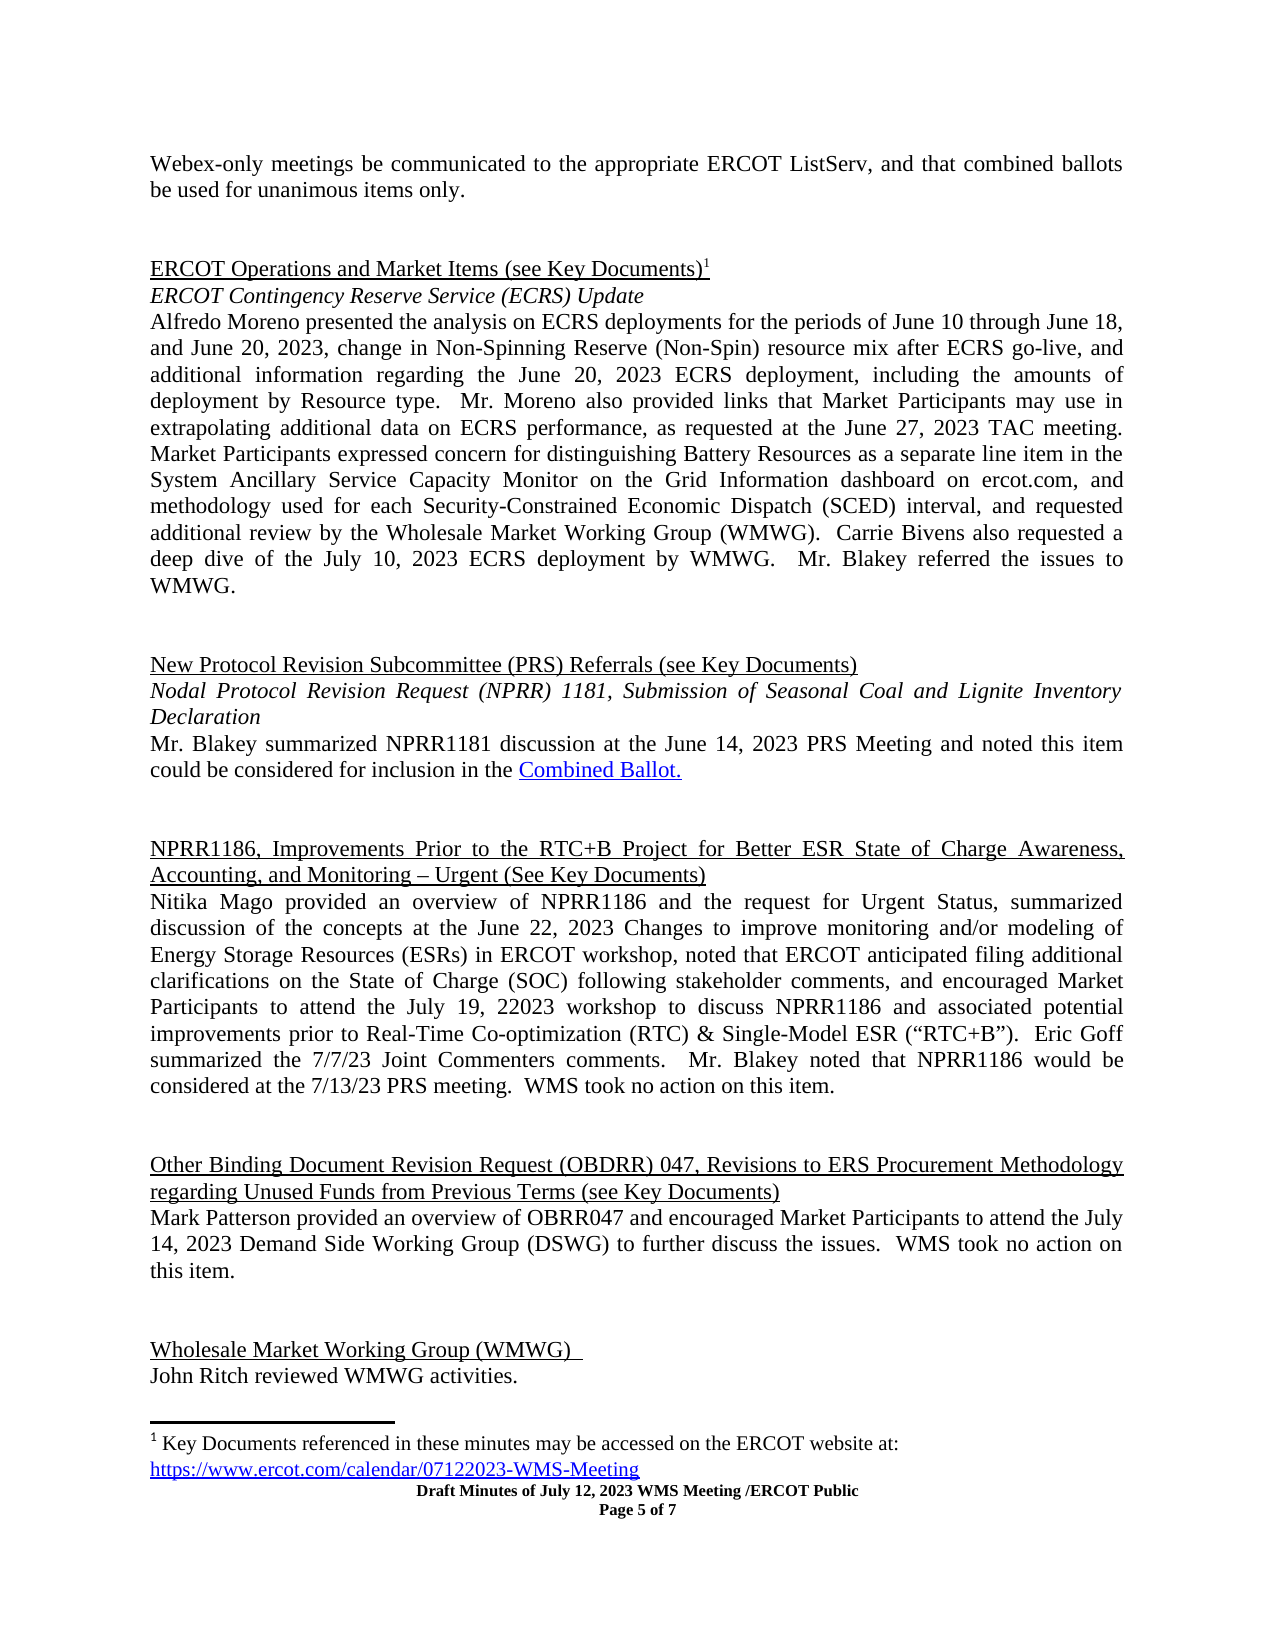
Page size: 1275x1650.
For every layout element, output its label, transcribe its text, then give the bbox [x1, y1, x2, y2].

text Nitika Mago provided an overview of NPRR1186 and the request for Urgent Status, summarized discussion of the concepts at the June 22, 2023 Changes to improve monitoring and/or modeling of Energy Storage Resources (ESRs) in ERCOT workshop, noted that ERCOT anticipated filing additional clarifications on the State of Charge (SOC) following stakeholder comments, and encouraged Market Participants to attend the July 19, 22023 workshop to discuss NPRR1186 and associated potential improvements prior to Real-Time Co-optimization (RTC) & Single-Model ESR (“RTC+B”). Eric Goff summarized the 7/7/23 Joint Commenters comments. Mr. Blakey noted that NPRR1186 would be considered at the 7/13/23 PRS meeting. WMS took no action on this item. [150, 888, 1125, 1099]
text NPRR1186, Improvements Prior to the RTC+B Project for Better ESR State of Charge Awareness, Accounting, and Monitoring – Urgent (See Key Documents) [150, 859, 1125, 888]
text Other Binding Document Revision Request (OBDRR) 047, Revisions to ERS Procurement Methodology regarding Unused Funds from Previous Terms (see Key Documents) [150, 1151, 1125, 1204]
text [150, 150, 1125, 203]
text Alfredo Moreno presented the analysis on ECRS deployments for the periods of June 10 through June 18, and June 20, 2023, change in Non-Spinning Reserve (Non-Spin) resource mix after ECRS go-live, and additional information regarding the June 20, 2023 ECRS deployment, including the amounts of deployment by Resource type. Mr. Moreno also provided links that Market Participants may use in extrapolating additional data on ECRS performance, as requested at the June 27, 2023 TAC meeting. Market Participants expressed concern for distinguishing Battery Resources as a separate line item in the System Ancillary Service Capacity Monitor on the Grid Information dashboard on ercot.com, and methodology used for each Security-Constrained Economic Dispatch (SCED) interval, and requested additional review by the Wholesale Market Working Group (WMWG). Carrie Bivens also requested a deep dive of the July 10, 2023 ECRS deployment by WMWG. Mr. Blakey referred the issues to WMWG. [150, 308, 1125, 598]
text ERCOT Operations and Market Items (see Key Documents) [150, 255, 1125, 282]
text ERCOT Contingency Reserve Service (ECRS) Update [150, 282, 1125, 308]
text Mr. Blakey summarized NPRR1181 discussion at the June 14, 2023 PRS Meeting and noted this item could be considered for inclusion in the Combined Ballot. [150, 730, 1125, 782]
text NPRR1186, Improvements Prior to the RTC+B Project for Better ESR State of Charge Awareness, Accounting, and Monitoring – Urgent (See Key Documents) [150, 835, 1125, 858]
text New Protocol Revision Subcommittee (PRS) Referrals (see Key Documents) [150, 651, 1125, 677]
text Mark Patterson provided an overview of OBRR047 and encouraged Market Participants to attend the July 14, 2023 Demand Side Working Group (DSWG) to further discuss the issues. WMS took no action on this item. [150, 1204, 1125, 1283]
text Wholesale Market Working Group (WMWG) [150, 1336, 1125, 1362]
text John Ritch reviewed WMWG activities. [150, 1362, 1125, 1389]
text Nodal Protocol Revision Request (NPRR) 1181, Submission of Seasonal Coal and Lignite Inventory Declaration [150, 677, 1125, 730]
